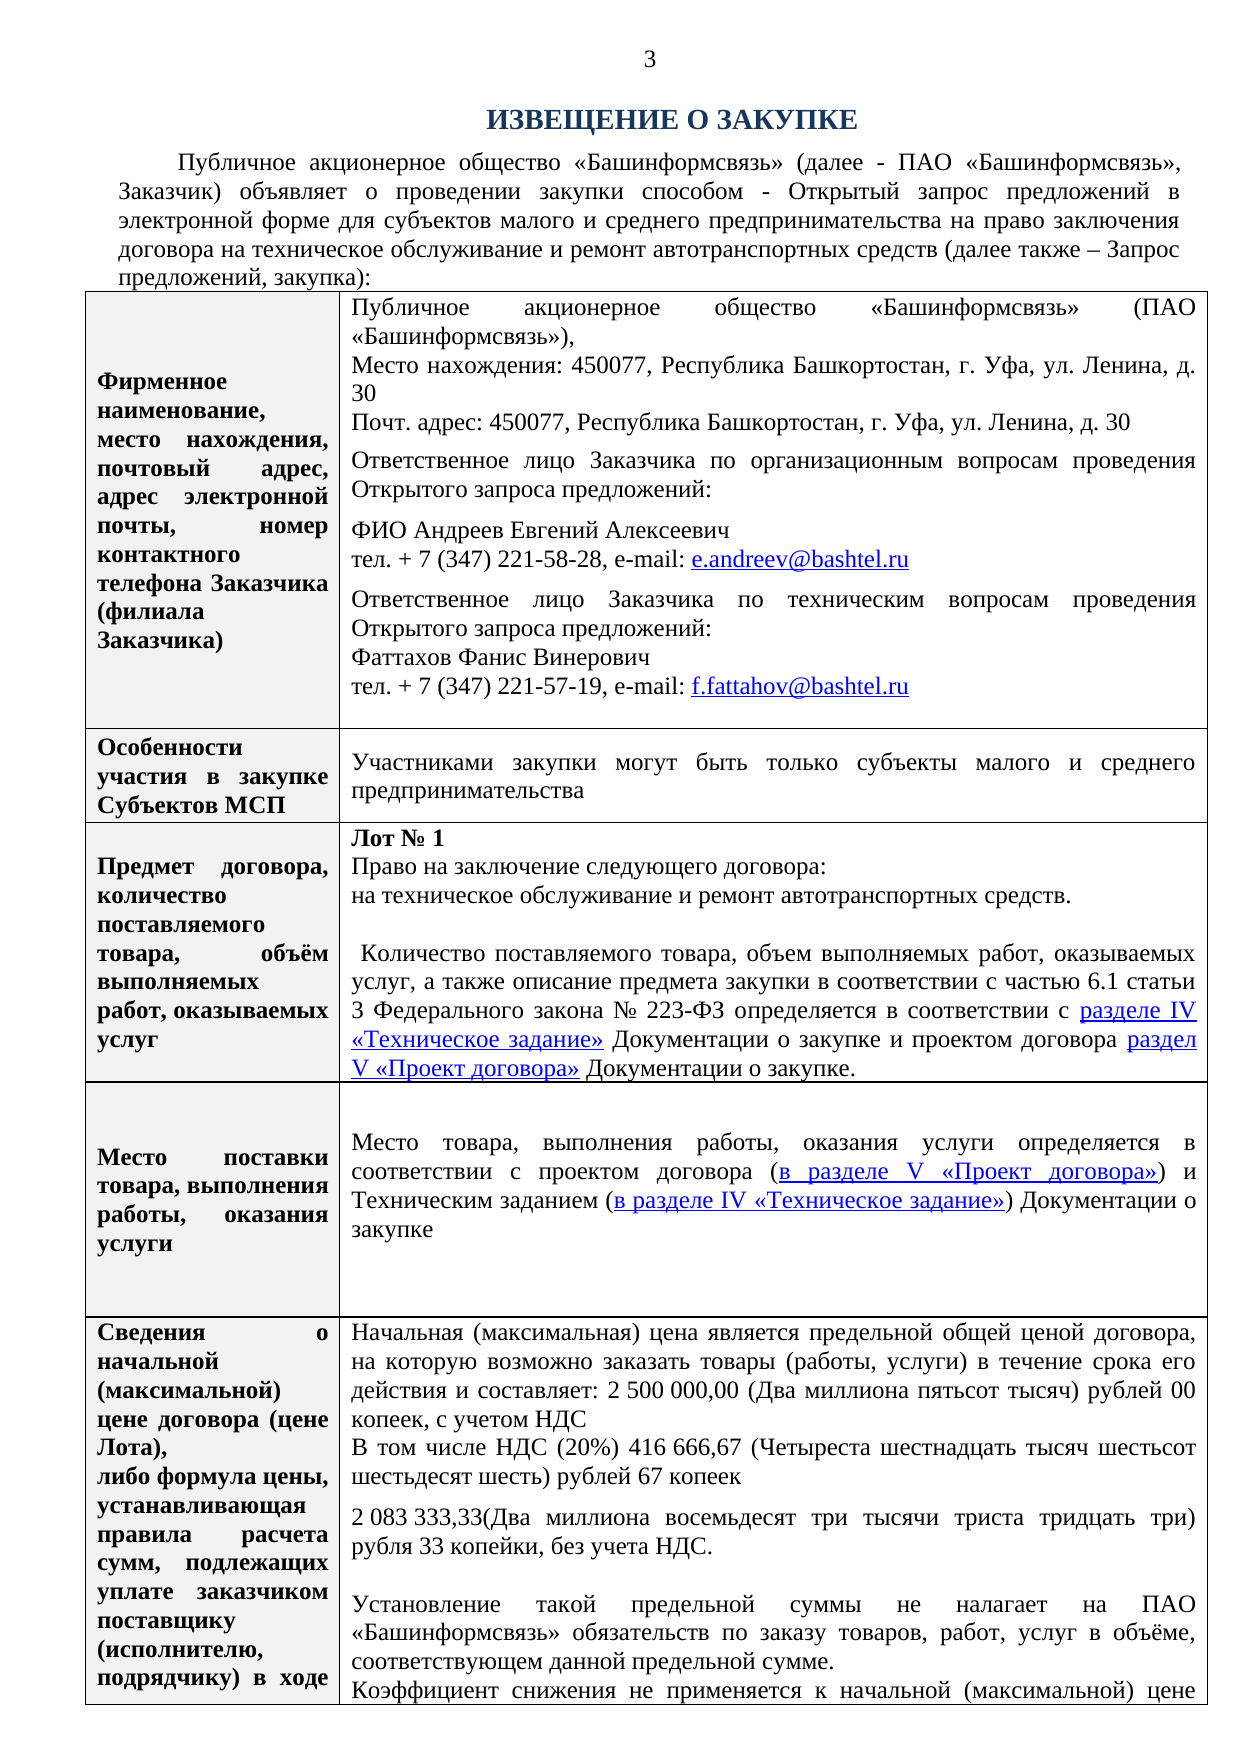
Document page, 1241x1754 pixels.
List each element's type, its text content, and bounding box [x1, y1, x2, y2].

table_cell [86, 1318, 339, 1704]
table_header Публичное акционерное общество «Башинформсвязь» (ПАО «Башинформсвязь»), Место нахождения: 450077, Республика Башкортостан, г. Уфа, ул. Ленина, д. 30 Почт. адрес: 450077, Республика Башкортостан, г. Уфа, ул. Ленина, д. 30 Ответственное лицо Заказчика по организационным вопросам проведения Открытого запроса предложений: ФИО Андреев Евгений Алексеевич тел. + 7 (347) 221-58-28, e-mail: e.andreev@bashtel.ru Ответственное лицо Заказчика по техническим вопросам проведения Открытого запроса предложений: Фаттахов Фанис Винерович тел. + 7 (347) 221-57-19, e-mail: f.fattahov@bashtel.ru [340, 292, 1207, 728]
table_cell Участниками закупки могут быть только субъекты малого и среднего предпринимательства [340, 729, 1207, 822]
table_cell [340, 1318, 1207, 1704]
table_cell Особенности участия в закупке Субъектов МСП [86, 729, 339, 822]
table_cell Лот № 1 Право на заключение следующего договора: на техническое обслуживание и ремонт автотранспортных средств. Количество поставляемого товара, объем выполняемых работ, оказываемых услуг, а также описание предмета закупки в соответствии с частью 6.1 статьи 3 Федерального закона № 223-ФЗ определяется в соответствии с разделе IV «Техническое задание» Документации о закупке и проектом договора раздел V «Проект договора» Документации о закупке. [340, 823, 1207, 1081]
table_cell Место товара, выполнения работы, оказания услуги определяется в соответствии с проектом договора (в разделе V «Проект договора») и Техническим заданием (в разделе IV «Техническое задание») Документации о закупке [340, 1083, 1207, 1316]
text Публичное акционерное общество «Башинформсвязь» (далее - ПАО «Башинформсвязь», Заказчик) объявляет о проведении закупки способом - Открытый запрос предложений в электронной форме для субъектов малого и среднего предпринимательства на право заключения договора на техническое обслуживание и ремонт автотранспортных средств (далее также – Запрос предложений, закупка): [118, 147, 1181, 291]
table_cell Место поставки товара, выполнения работы, оказания услуги [86, 1083, 339, 1316]
table_header Фирменное наименование, место нахождения, почтовый адрес, адрес электронной почты, номер контактного телефона Заказчика (филиала Заказчика) [86, 292, 339, 728]
text ИЗВЕЩЕНИЕ О ЗАКУПКЕ [163, 102, 1181, 135]
table_cell Предмет договора, количество поставляемого товара, объём выполняемых работ, оказываемых услуг [86, 823, 339, 1081]
